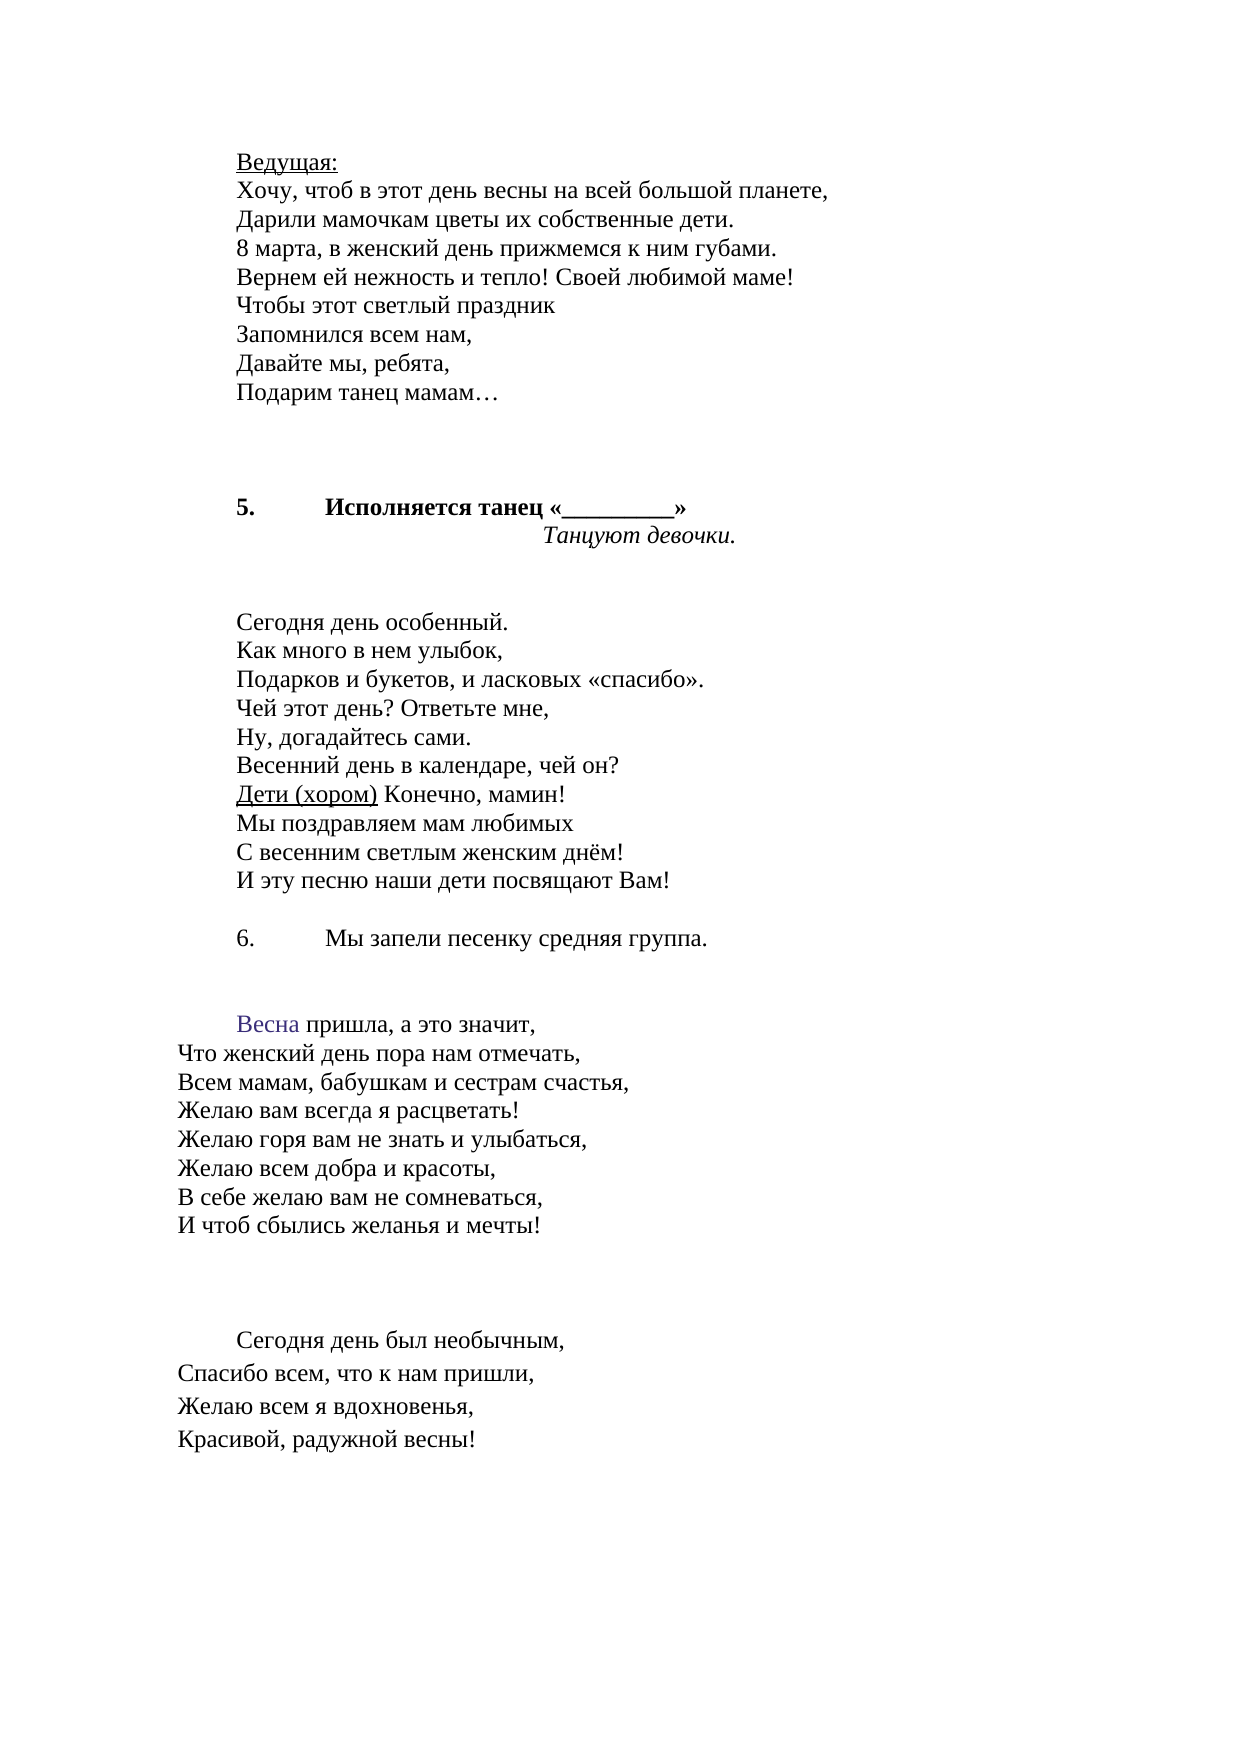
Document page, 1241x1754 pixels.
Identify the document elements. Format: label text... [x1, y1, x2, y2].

list Мы запели песенку средняя группа. [177, 923, 1152, 952]
text Танцуют девочки. [177, 521, 1152, 549]
text И эту песню наши дети посвящают Вам! [177, 866, 1152, 894]
text С весенним светлым женским днём! [177, 837, 1152, 866]
text Хочу, чтоб в этот день весны на всей большой планете, [177, 176, 1152, 204]
text Чей этот день? Ответьте мне, [177, 693, 1152, 722]
text Сегодня день был необычным, Спасибо всем, что к нам пришли, Желаю всем я вдохновенья, Красивой, радужной весны! [177, 1325, 1152, 1453]
text Запомнился всем нам, [177, 319, 1152, 348]
list Исполняется танец «_________» [177, 492, 1152, 521]
text Чтобы этот светлый праздник [177, 291, 1152, 319]
text Весна пришла, а это значит, Что женский день пора нам отмечать, Всем мамам, бабушкам и сестрам счастья, Желаю вам всегда я расцветать! Желаю горя вам не знать и улыбаться, Желаю всем добра и красоты, В себе желаю вам не сомневаться, И чтоб сбылись желанья и мечты! [177, 1009, 1152, 1267]
text Подарков и букетов, и ласковых «спасибо». [177, 664, 1152, 693]
text Давайте мы, ребята, [177, 348, 1152, 377]
text Ну, догадайтесь сами. [177, 722, 1152, 751]
text Мы поздравляем мам любимых [177, 808, 1152, 837]
text Сегодня день особенный. [177, 607, 1152, 636]
text Дети (хором) Конечно, мамин! [177, 779, 1152, 808]
text Как много в нем улыбок, [177, 636, 1152, 664]
text Вернем ей нежность и тепло! Своей любимой маме! [177, 262, 1152, 291]
text Подарим танец мамам… [177, 377, 1152, 406]
text 8 марта, в женский день прижмемся к ним губами. [177, 233, 1152, 262]
text Дарили мамочкам цветы их собственные дети. [177, 204, 1152, 233]
text Весенний день в календаре, чей он? [177, 751, 1152, 779]
text Ведущая: [177, 147, 1152, 176]
